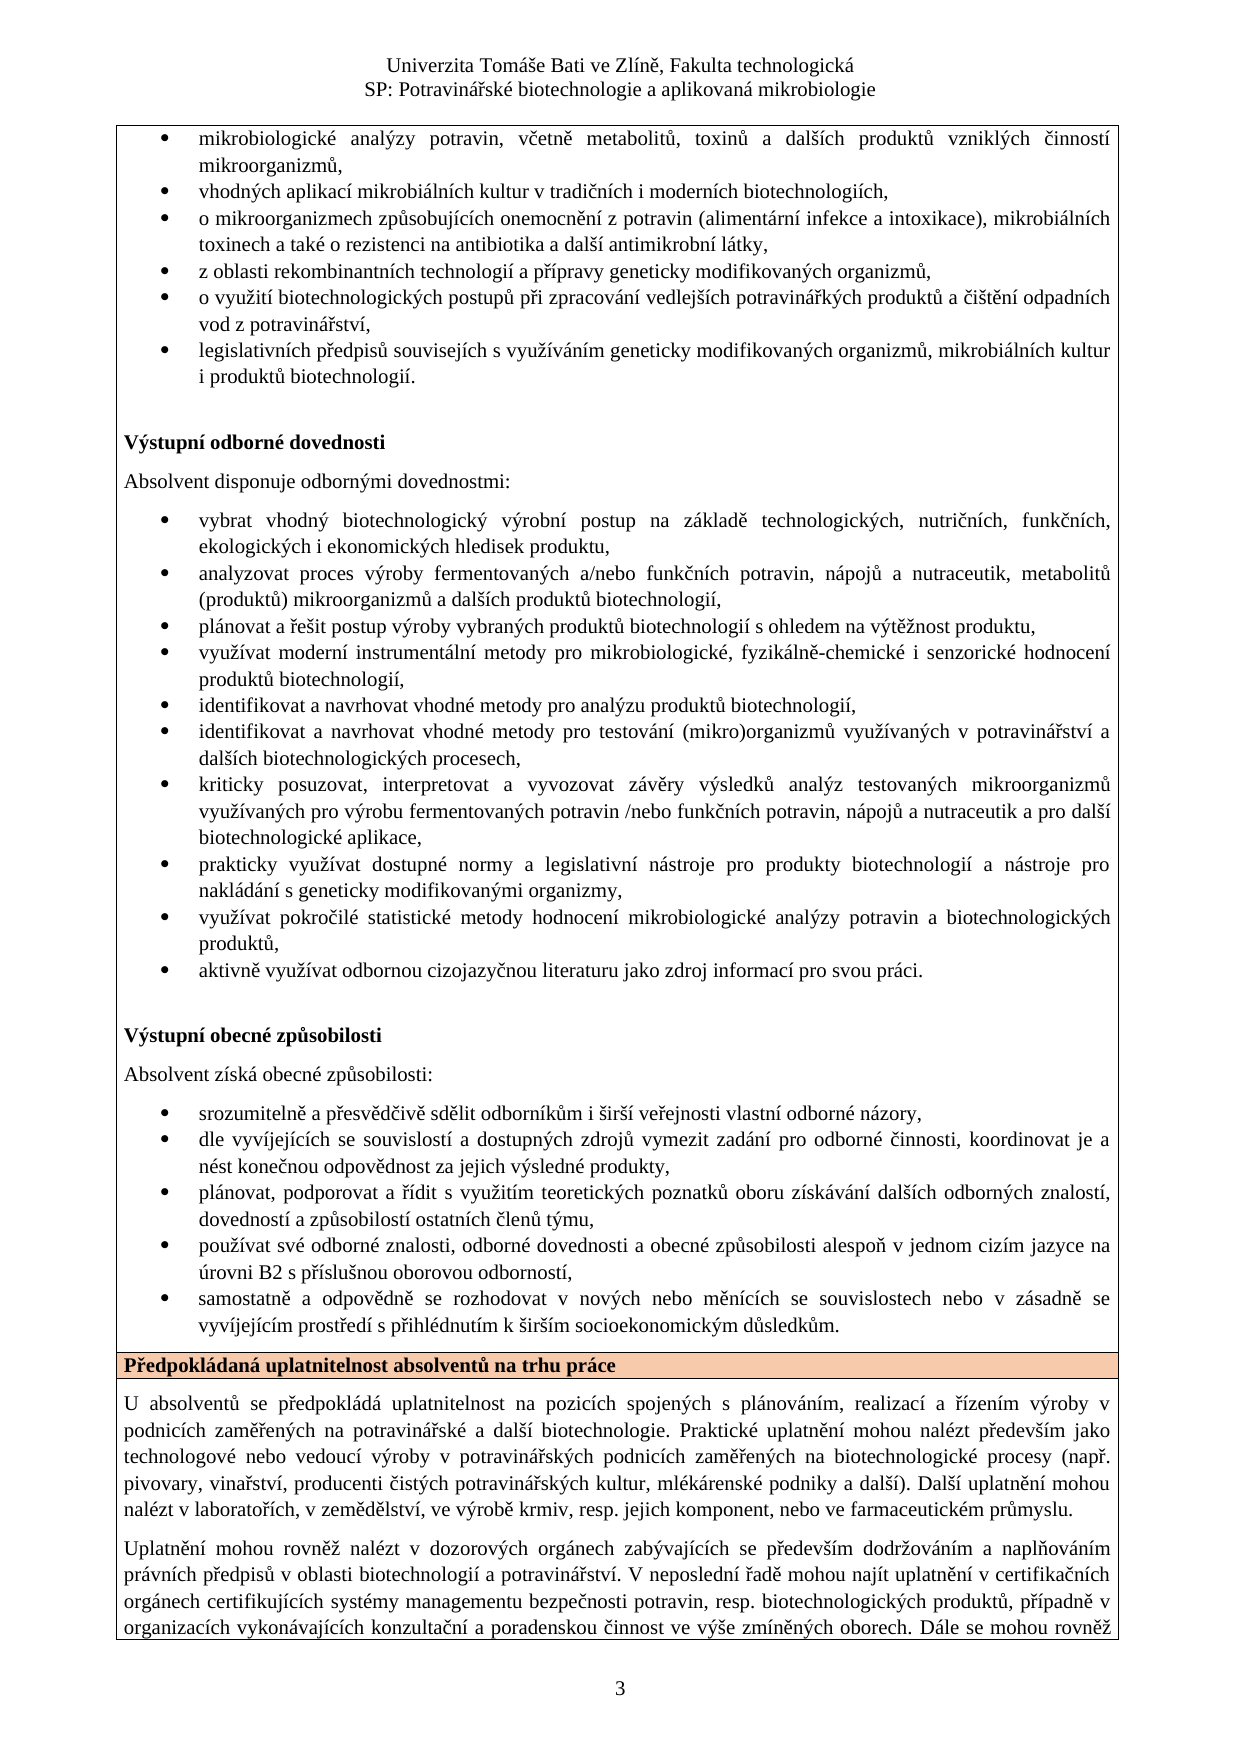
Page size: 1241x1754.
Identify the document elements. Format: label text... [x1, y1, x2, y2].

table_cell Předpokládaná uplatnitelnost absolventů na trhu práce [117, 1353, 1118, 1378]
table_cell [117, 126, 1118, 1352]
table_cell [117, 1379, 1118, 1639]
